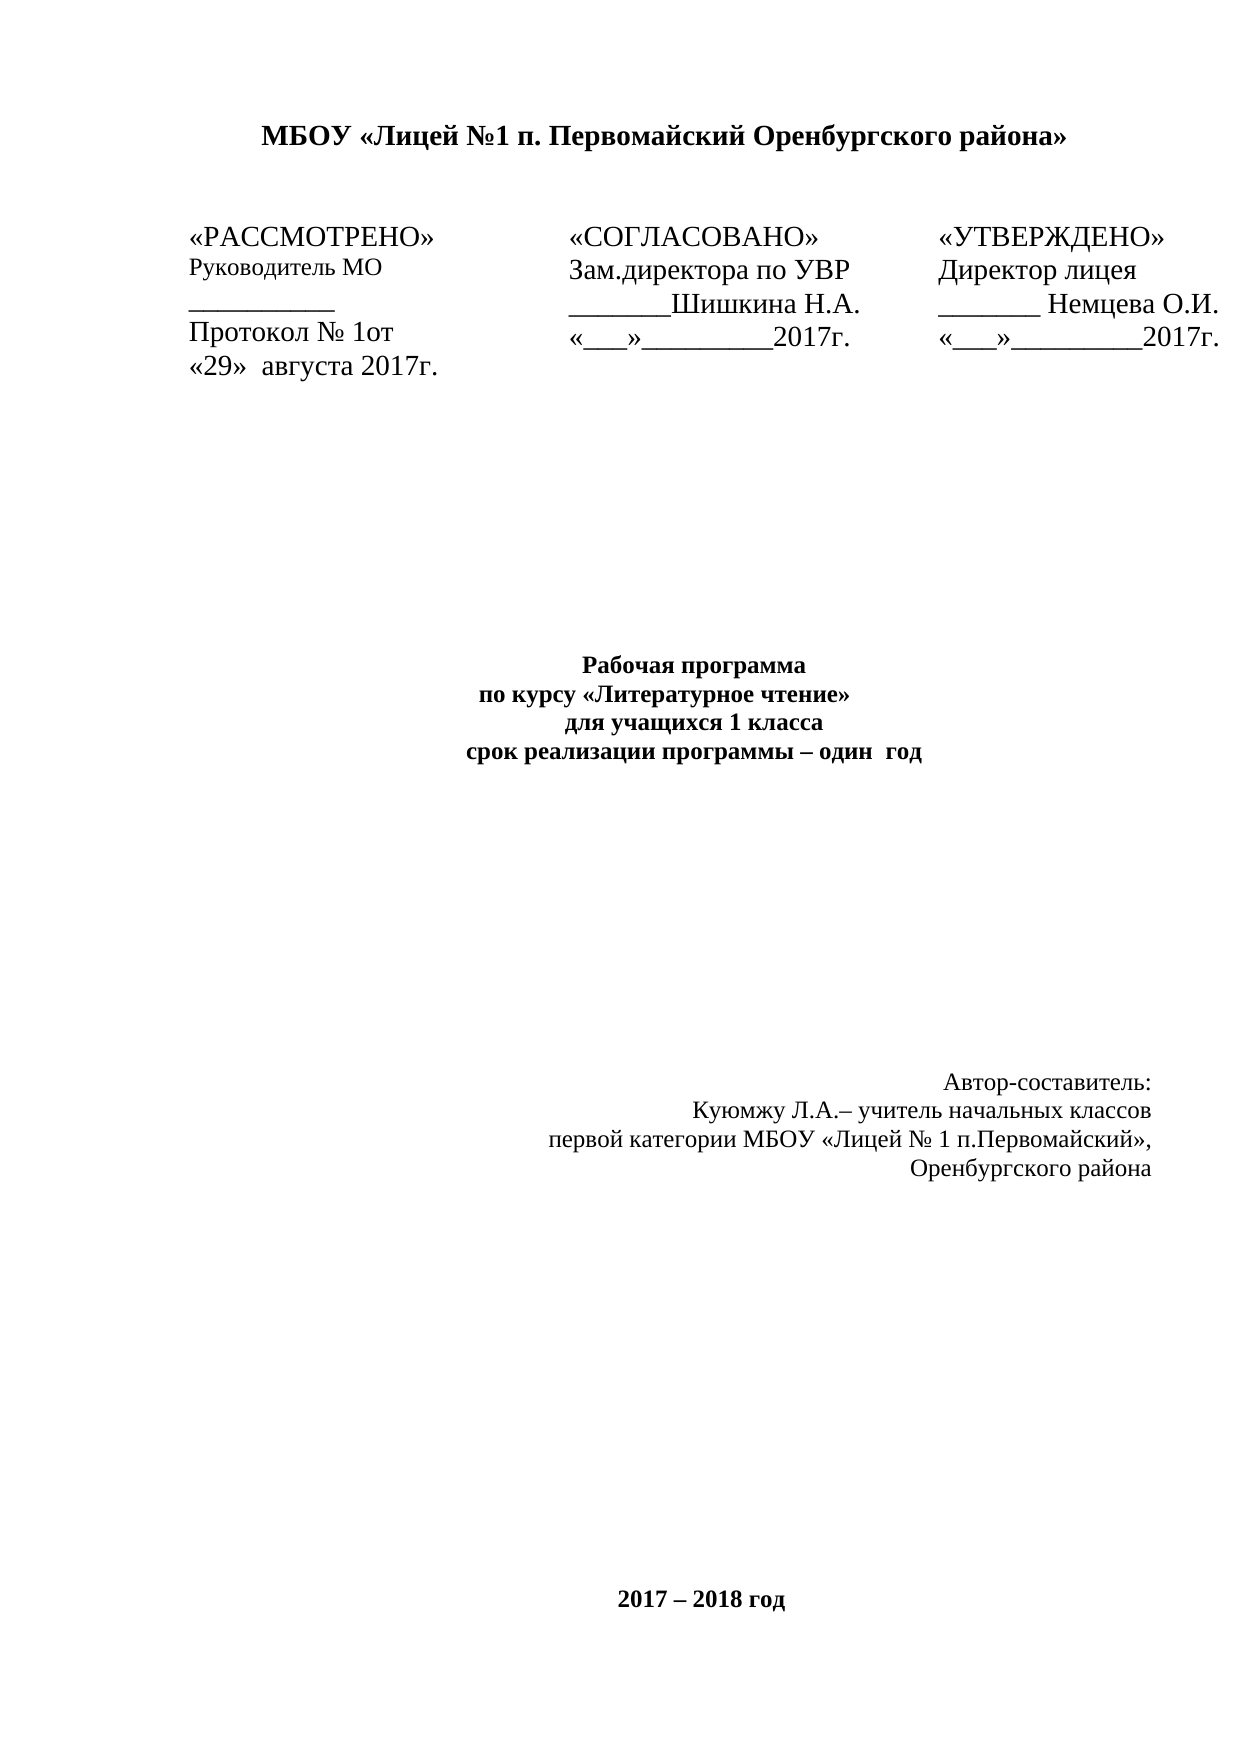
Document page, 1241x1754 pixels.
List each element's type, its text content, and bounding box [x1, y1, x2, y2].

text МБОУ «Лицей №1 п. Первомайский Оренбургского района» [177, 118, 1152, 152]
text для учащихся 1 класса [177, 707, 1152, 736]
text 2017 – 2018 год [177, 1584, 1152, 1613]
text Рабочая программа [177, 650, 1152, 679]
text первой категории МБОУ «Лицей № 1 п.Первомайский», [177, 1124, 1152, 1153]
text Куюмжу Л.А.– учитель начальных классов [177, 1096, 1152, 1124]
text Автор-составитель: [177, 1067, 1152, 1096]
text Оренбургского района [177, 1153, 1152, 1182]
text по курсу «Литературное чтение» [177, 679, 1152, 707]
table_header «СОГЛАСОВАНО» Зам.директора по УВР _______Шишкина Н.А. «___»_________2017г. [558, 219, 927, 382]
table_header «РАССМОТРЕНО» Руководитель МО __________ Протокол № 1от «29» августа 2017г. [177, 219, 557, 382]
table_header «УТВЕРЖДЕНО» Директор лицея _______ Немцева О.И. «___»_________2017г. [927, 219, 1240, 382]
text срок реализации программы – один год [177, 736, 1152, 765]
